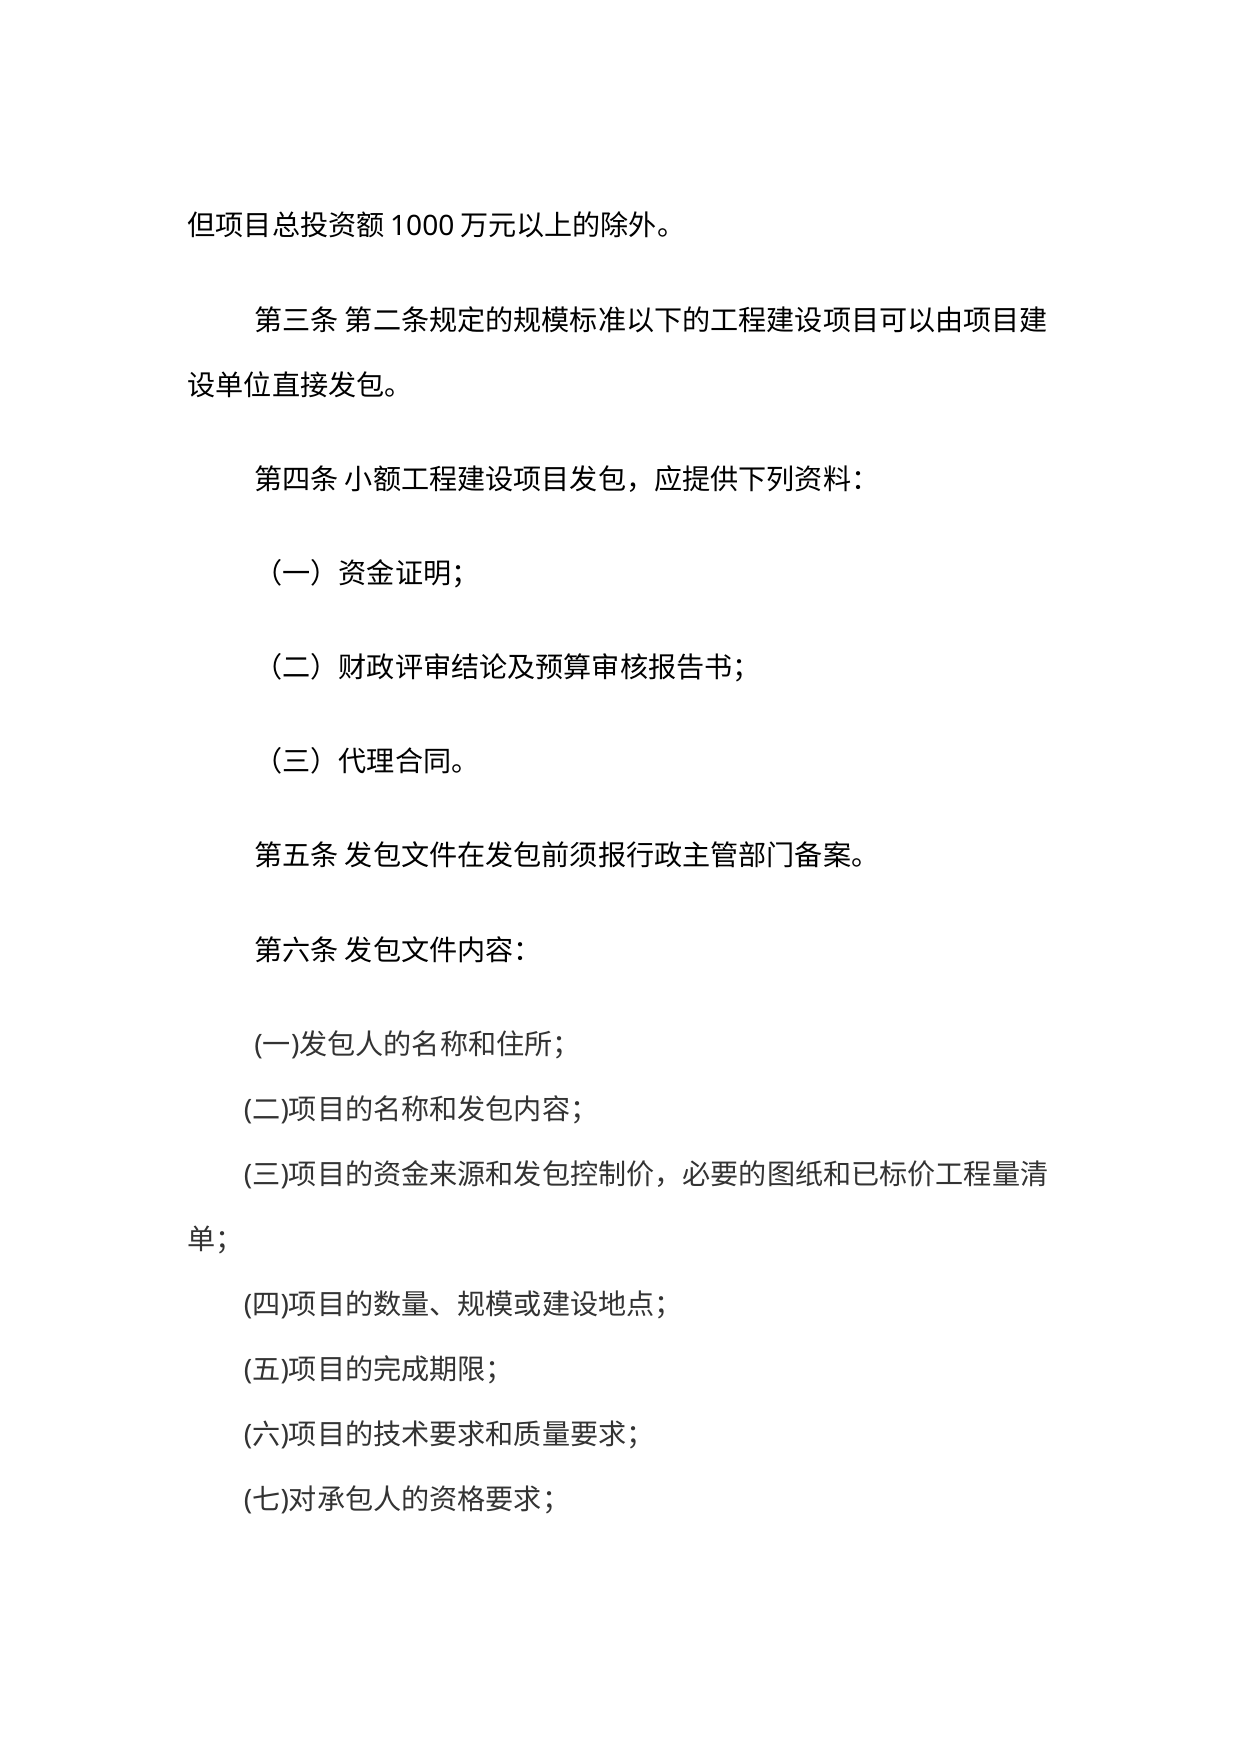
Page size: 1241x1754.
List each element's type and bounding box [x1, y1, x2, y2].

table_header [188, 162, 1053, 1529]
